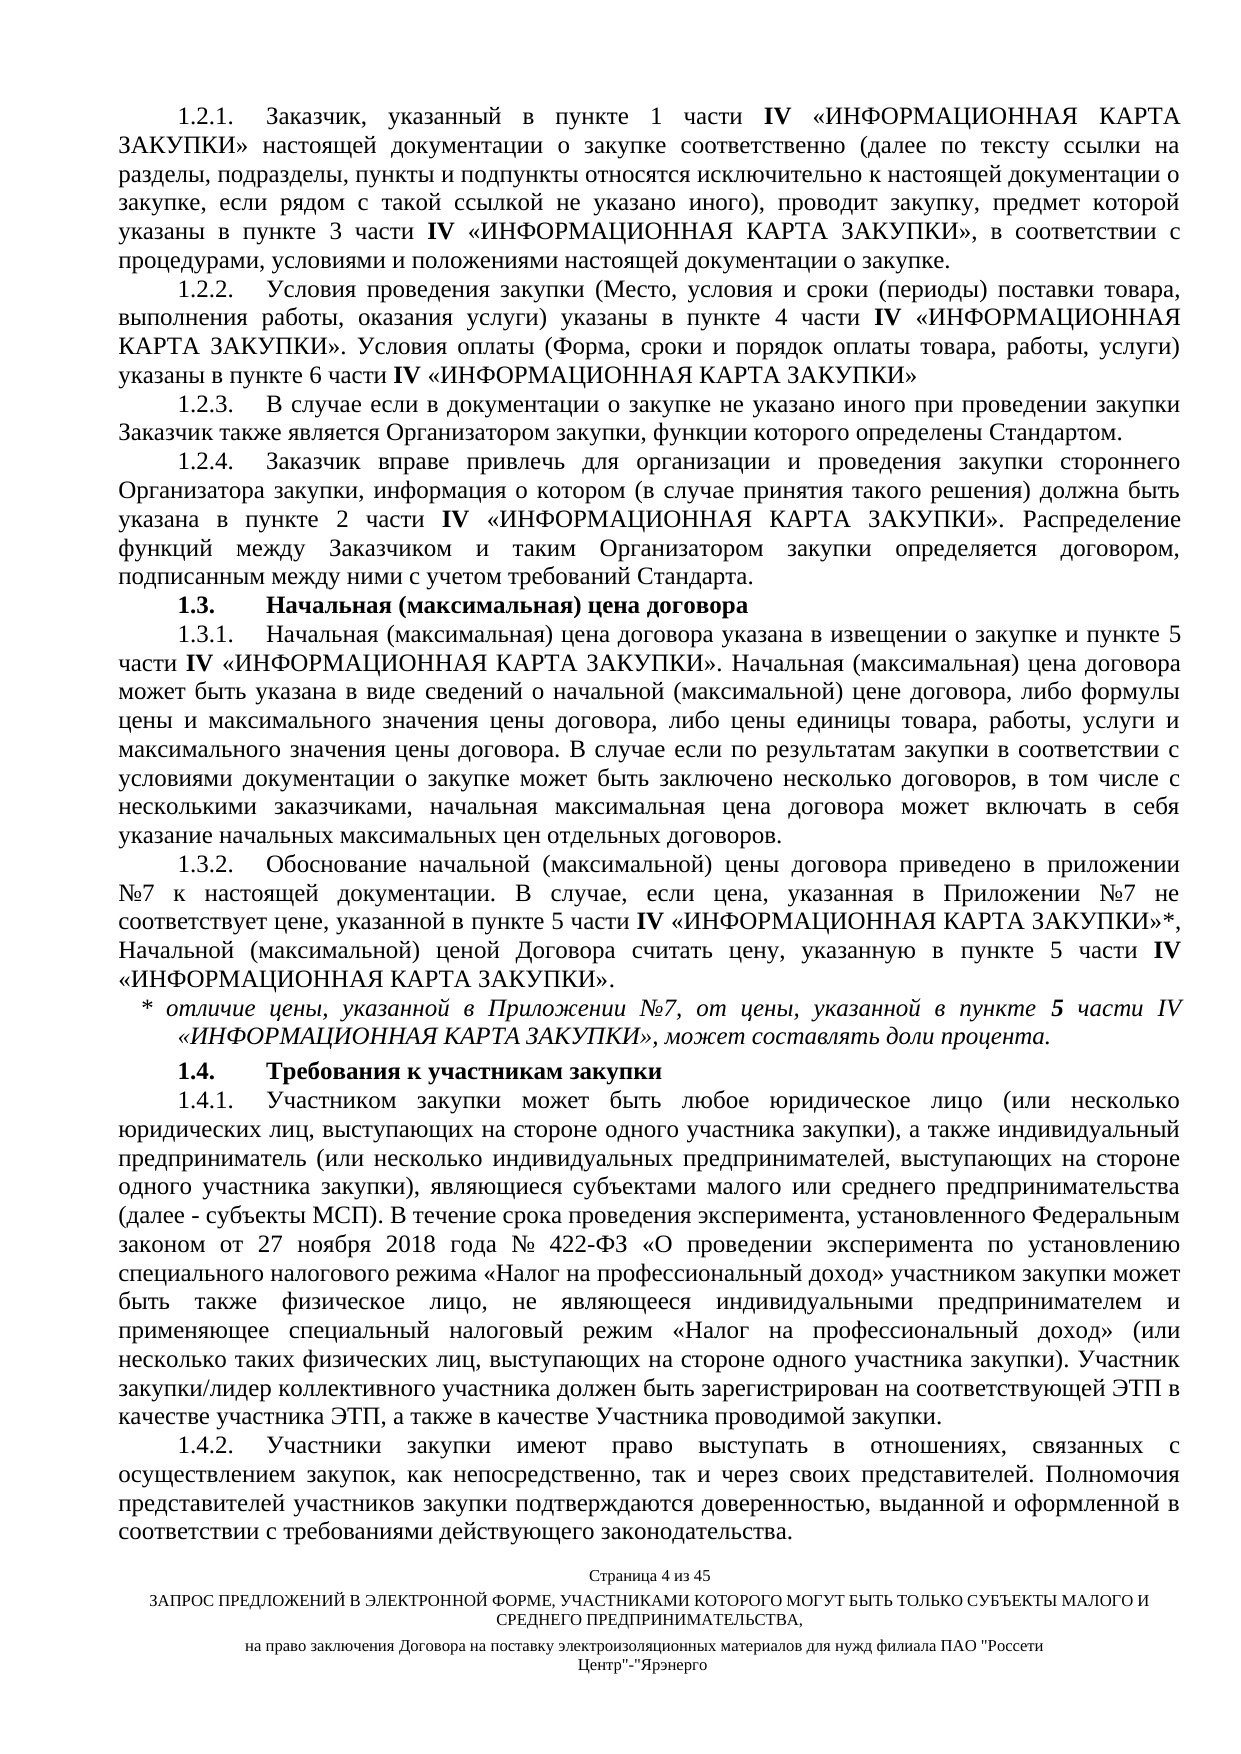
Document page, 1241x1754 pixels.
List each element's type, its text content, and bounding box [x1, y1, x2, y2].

subtitle Требования к участникам закупки [118, 1056, 1181, 1085]
subtitle Начальная (максимальная) цена договора указана в извещении о закупке и пункте 5 части IV «ИНФОРМАЦИОННАЯ КАРТА ЗАКУПКИ». Начальная (максимальная) цена договора может быть указана в виде сведений о начальной (максимальной) цене договора, либо формулы цены и максимального значения цены договора, либо цены единицы товара, работы, услуги и максимального значения цены договора. В случае если по результатам закупки в соответствии с условиями документации о закупке может быть заключено несколько договоров, в том числе с несколькими заказчиками, начальная максимальная цена договора может включать в себя указание начальных максимальных цен отдельных договоров. [118, 619, 1181, 849]
subtitle Участником закупки может быть любое юридическое лицо (или несколько юридических лиц, выступающих на стороне одного участника закупки), а также индивидуальный предприниматель (или несколько индивидуальных предпринимателей, выступающих на стороне одного участника закупки), являющиеся субъектами малого или среднего предпринимательства (далее - субъекты МСП). В течение срока проведения эксперимента, установленного Федеральным законом от 27 ноября 2018 года № 422-ФЗ «О проведении эксперимента по установлению специального налогового режима «Налог на профессиональный доход» участником закупки может быть также физическое лицо, не являющееся индивидуальными предпринимателем и применяющее специальный налоговый режим «Налог на профессиональный доход» (или несколько таких физических лиц, выступающих на стороне одного участника закупки). Участник закупки/лидер коллективного участника должен быть зарегистрирован на соответствующей ЭТП в качестве участника ЭТП, а также в качестве Участника проводимой закупки. [118, 1085, 1181, 1430]
subtitle Заказчик, указанный в пункте 1 части IV «ИНФОРМАЦИОННАЯ КАРТА ЗАКУПКИ» настоящей документации о закупке соответственно (далее по тексту ссылки на разделы, подразделы, пункты и подпункты относятся исключительно к настоящей документации о закупке, если рядом с такой ссылкой не указано иного), проводит закупку, предмет которой указаны в пункте 3 части IV «ИНФОРМАЦИОННАЯ КАРТА ЗАКУПКИ», в соответствии с процедурами, условиями и положениями настоящей документации о закупке. [118, 101, 1181, 274]
subtitle Обоснование начальной (максимальной) цены договора приведено в приложении №7 к настоящей документации. В случае, если цена, указанная в Приложении №7 не соответствует цене, указанной в пункте 5 части IV «ИНФОРМАЦИОННАЯ КАРТА ЗАКУПКИ»*, Начальной (максимальной) ценой Договора считать цену, указанную в пункте 5 части IV «ИНФОРМАЦИОННАЯ КАРТА ЗАКУПКИ». [118, 849, 1181, 993]
subtitle В случае если в документации о закупке не указано иного при проведении закупки Заказчик также является Организатором закупки, функции которого определены Стандартом. [118, 389, 1181, 446]
subtitle Начальная (максимальная) цена договора [118, 590, 1181, 619]
subtitle Условия проведения закупки (Место, условия и сроки (периоды) поставки товара, выполнения работы, оказания услуги) указаны в пункте 4 части IV «ИНФОРМАЦИОННАЯ КАРТА ЗАКУПКИ». Условия оплаты (Форма, сроки и порядок оплаты товара, работы, услуги) указаны в пункте 6 части IV «ИНФОРМАЦИОННАЯ КАРТА ЗАКУПКИ» [118, 274, 1181, 389]
subtitle Заказчик вправе привлечь для организации и проведения закупки стороннего Организатора закупки, информация о котором (в случае принятия такого решения) должна быть указана в пункте 2 части IV «ИНФОРМАЦИОННАЯ КАРТА ЗАКУПКИ». Распределение функций между Заказчиком и таким Организатором закупки определяется договором, подписанным между ними с учетом требований Стандарта. [118, 446, 1181, 590]
list * отличие цены, указанной в Приложении №7, от цены, указанной в пункте 5 части IV «ИНФОРМАЦИОННАЯ КАРТА ЗАКУПКИ», может составлять доли процента. [140, 993, 1181, 1050]
subtitle Участники закупки имеют право выступать в отношениях, связанных с осуществлением закупок, как непосредственно, так и через своих представителей. Полномочия представителей участников закупки подтверждаются доверенностью, выданной и оформленной в соответствии с требованиями действующего законодательства. [118, 1430, 1181, 1545]
